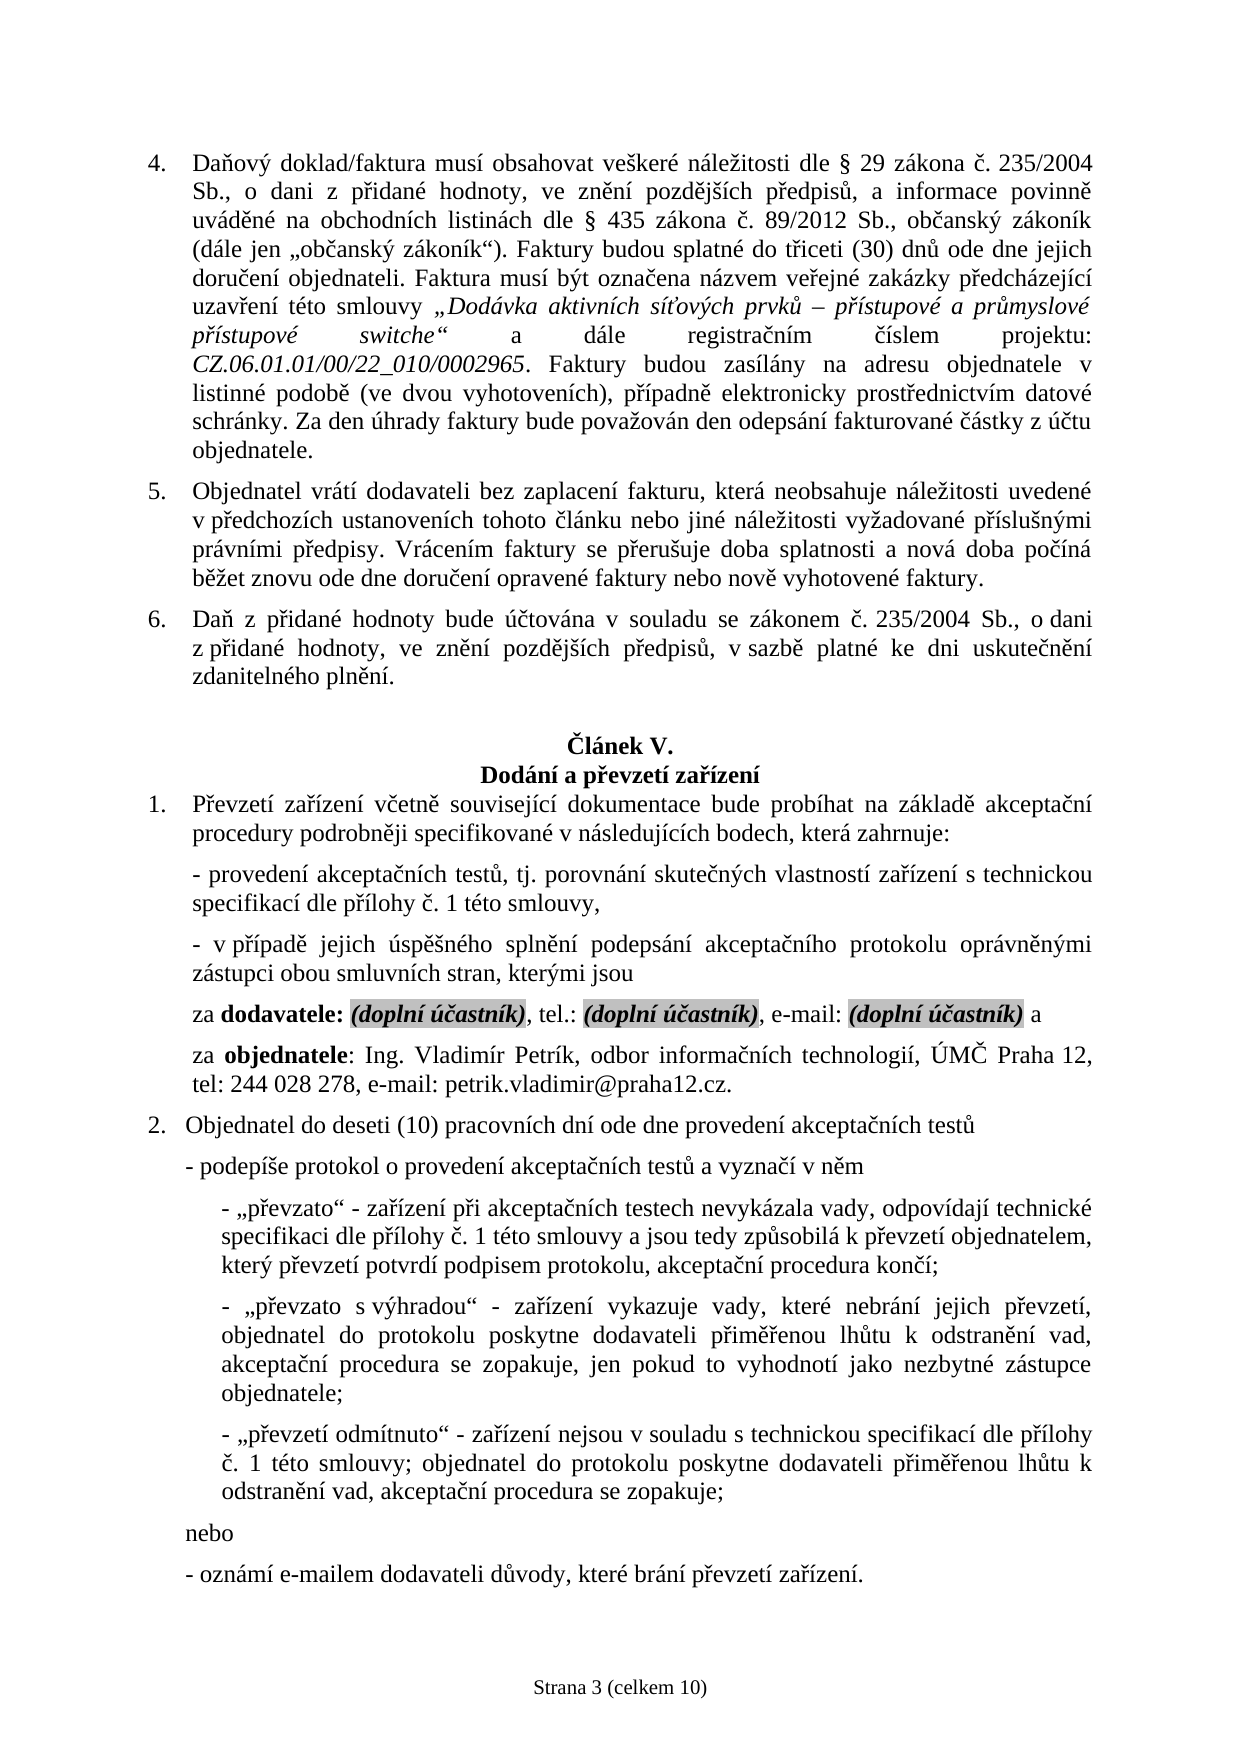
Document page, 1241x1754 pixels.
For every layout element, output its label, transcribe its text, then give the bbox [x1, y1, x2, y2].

list Objednatel do deseti (10) pracovních dní ode dne provedení akceptačních testů [148, 1110, 1093, 1139]
text - oznámí e-mailem dodavateli důvody, které brání převzetí zařízení. [185, 1559, 1093, 1588]
text - provedení akceptačních testů, tj. porovnání skutečných vlastností zařízení s technickou specifikací dle přílohy č. 1 této smlouvy, [192, 859, 1093, 916]
list Daňový doklad/faktura musí obsahovat veškeré náležitosti dle § 29 zákona č. 235/2004 Sb., o dani z přidané hodnoty, ve znění pozdějších předpisů, a informace povinně uváděné na obchodních listinách dle § 435 zákona č. 89/2012 Sb., občanský zákoník (dále jen „občanský zákoník“). Faktury budou splatné do třiceti (30) dnů ode dne jejich doručení objednateli. Faktura musí být označena názvem veřejné zakázky předcházející uzavření této smlouvy „Dodávka aktivních síťových prvků – přístupové a průmyslové přístupové switche“ a dále registračním číslem projektu: CZ.06.01.01/00/22_010/0002965. Faktury budou zasílány na adresu objednatele v listinné podobě (ve dvou vyhotoveních), případně elektronicky prostřednictvím datové schránky. Za den úhrady faktury bude považován den odepsání fakturované částky z účtu objednatele. [148, 148, 1093, 464]
text - „převzato s výhradou“ - zařízení vykazuje vady, které nebrání jejich převzetí, objednatel do protokolu poskytne dodavateli přiměřenou lhůtu k odstranění vad, akceptační procedura se zopakuje, jen pokud to vyhodnotí jako nezbytné zástupce objednatele; [221, 1291, 1093, 1406]
list Převzetí zařízení včetně související dokumentace bude probíhat na základě akceptační procedury podrobněji specifikované v následujících bodech, která zahrnuje: [148, 789, 1093, 846]
text - „převzato“ - zařízení při akceptačních testech nevykázala vady, odpovídají technické specifikaci dle přílohy č. 1 této smlouvy a jsou tedy způsobilá k převzetí objednatelem, který převzetí potvrdí podpisem protokolu, akceptační procedura končí; [221, 1193, 1093, 1279]
text - v případě jejich úspěšného splnění podepsání akceptačního protokolu oprávněnými zástupci obou smluvních stran, kterými jsou [192, 929, 1093, 986]
text nebo [185, 1518, 1093, 1546]
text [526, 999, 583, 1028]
text - podepíše protokol o provedení akceptačních testů a vyznačí v něm [185, 1151, 1093, 1180]
text za objednatele: Ing. Vladimír Petrík, odbor informačních technologií, ÚMČ Praha 12, tel: 244 028 278, e-mail: petrik.vladimir@praha12.cz. [192, 1040, 1093, 1098]
list Objednatel vrátí dodavateli bez zaplacení fakturu, která neobsahuje náležitosti uvedené v předchozích ustanoveních tohoto článku nebo jiné náležitosti vyžadované příslušnými právními předpisy. Vrácením faktury se přerušuje doba splatnosti a nová doba počíná běžet znovu ode dne doručení opravené faktury nebo nově vyhotovené faktury. [148, 476, 1093, 591]
text - „převzetí odmítnuto“ - zařízení nejsou v souladu s technickou specifikací dle přílohy č. 1 této smlouvy; objednatel do protokolu poskytne dodavateli přiměřenou lhůtu k odstranění vad, akceptační procedura se zopakuje; [221, 1419, 1093, 1505]
text Článek V. [148, 731, 1093, 760]
list Daň z přidané hodnoty bude účtována v souladu se zákonem č. 235/2004 Sb., o dani z přidané hodnoty, ve znění pozdějších předpisů, v sazbě platné ke dni uskutečnění zdanitelného plnění. [148, 604, 1093, 690]
text Dodání a převzetí zařízení [148, 760, 1093, 789]
